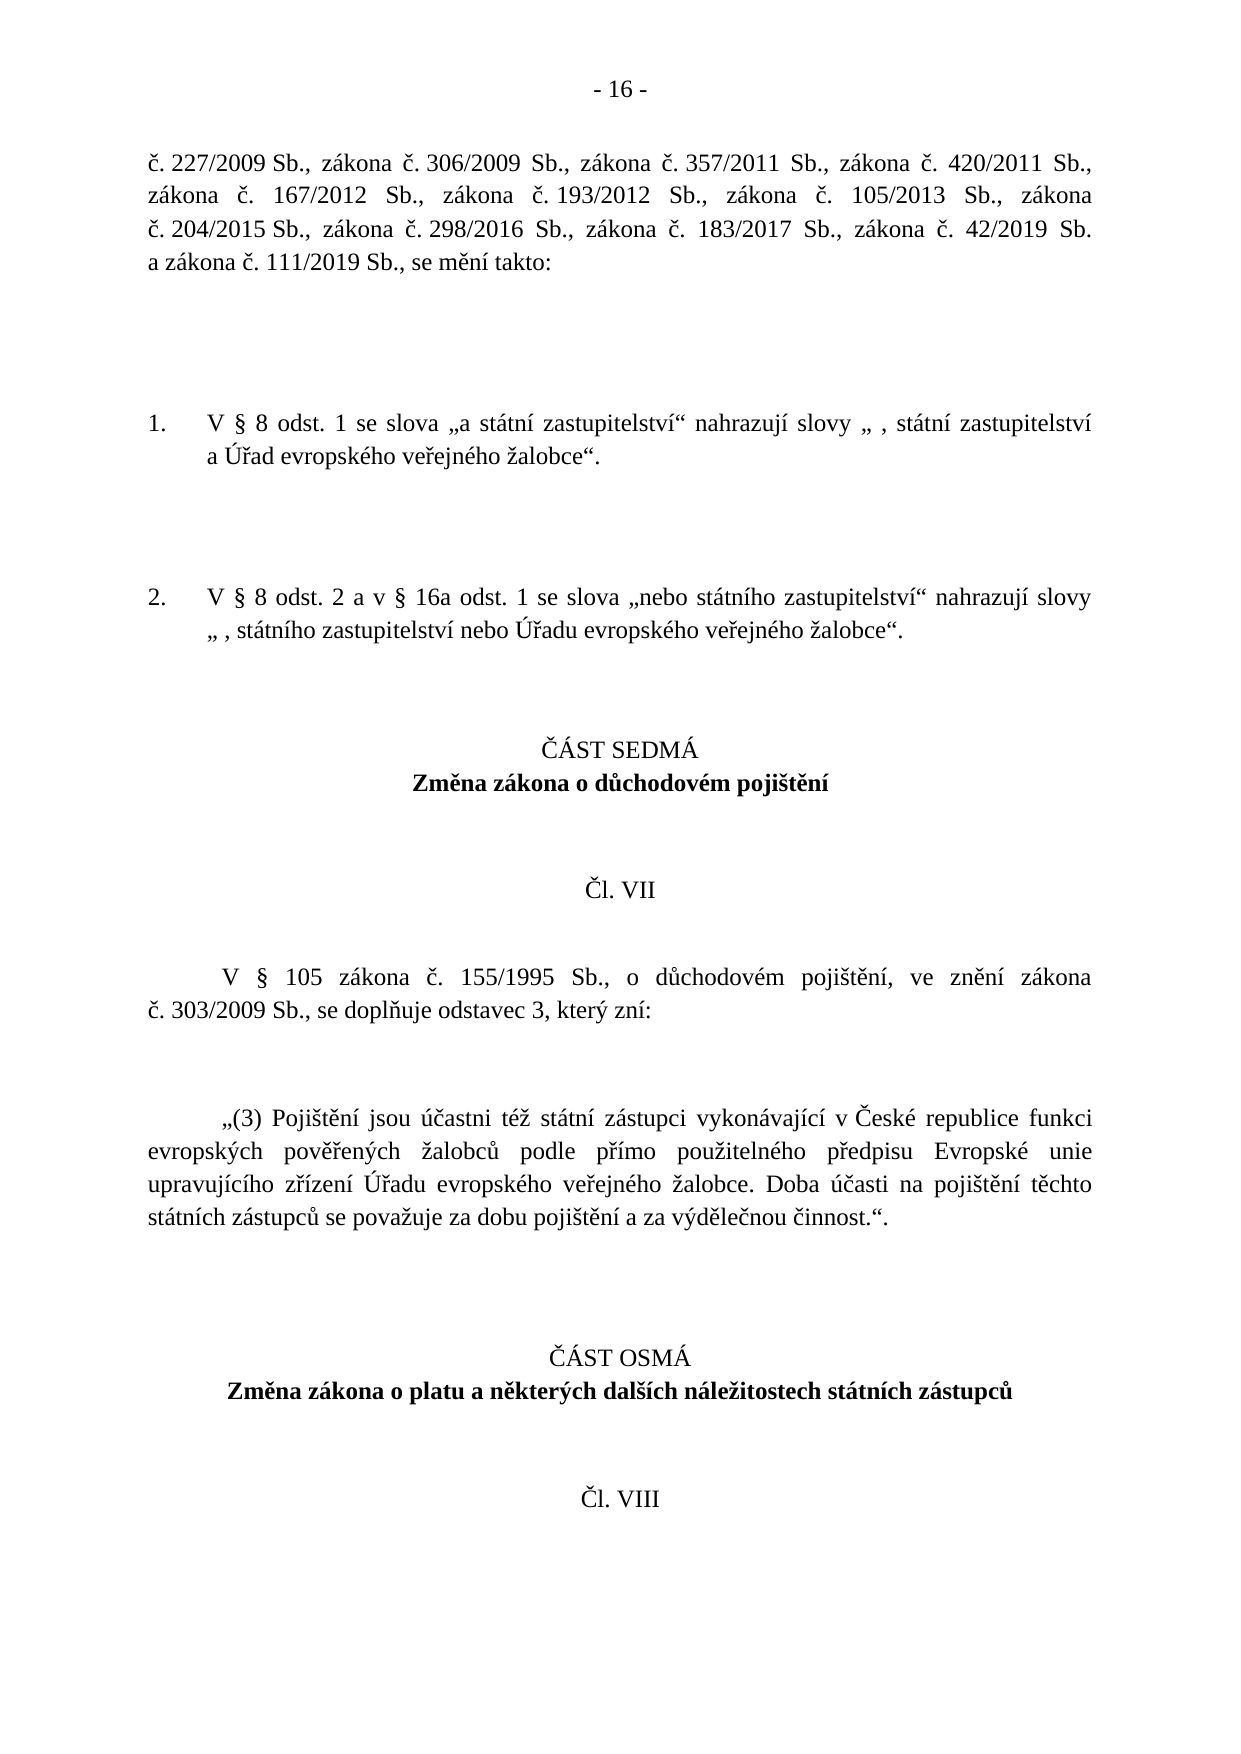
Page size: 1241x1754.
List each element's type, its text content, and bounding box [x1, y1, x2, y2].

text V § 105 zákona č. 155/1995 Sb., o důchodovém pojištění, ve znění zákona č. 303/2009 Sb., se doplňuje odstavec 3, který zní: [148, 962, 1093, 1024]
text Čl. VIII [148, 1484, 1093, 1512]
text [148, 148, 1093, 275]
text ČÁST OSMÁ [148, 1343, 1093, 1372]
list V § 8 odst. 2 a v § 16a odst. 1 se slova „nebo státního zastupitelství“ nahrazují slovy „ , státního zastupitelství nebo Úřadu evropského veřejného žalobce“. [148, 582, 1093, 644]
text ČÁST SEDMÁ [148, 735, 1093, 764]
text Čl. VII [148, 876, 1093, 904]
text Změna zákona o důchodovém pojištění [148, 768, 1093, 797]
text Změna zákona o platu a některých dalších náležitostech státních zástupců [148, 1376, 1093, 1405]
text „(3) Pojištění jsou účastni též státní zástupci vykonávající v České republice funkci evropských pověřených žalobců podle přímo použitelného předpisu Evropské unie upravujícího zřízení Úřadu evropského veřejného žalobce. Doba účasti na pojištění těchto státních zástupců se považuje za dobu pojištění a za výdělečnou činnost.“. [148, 1103, 1093, 1231]
list V § 8 odst. 1 se slova „a státní zastupitelství“ nahrazují slovy „ , státní zastupitelství a Úřad evropského veřejného žalobce“. [148, 408, 1093, 470]
